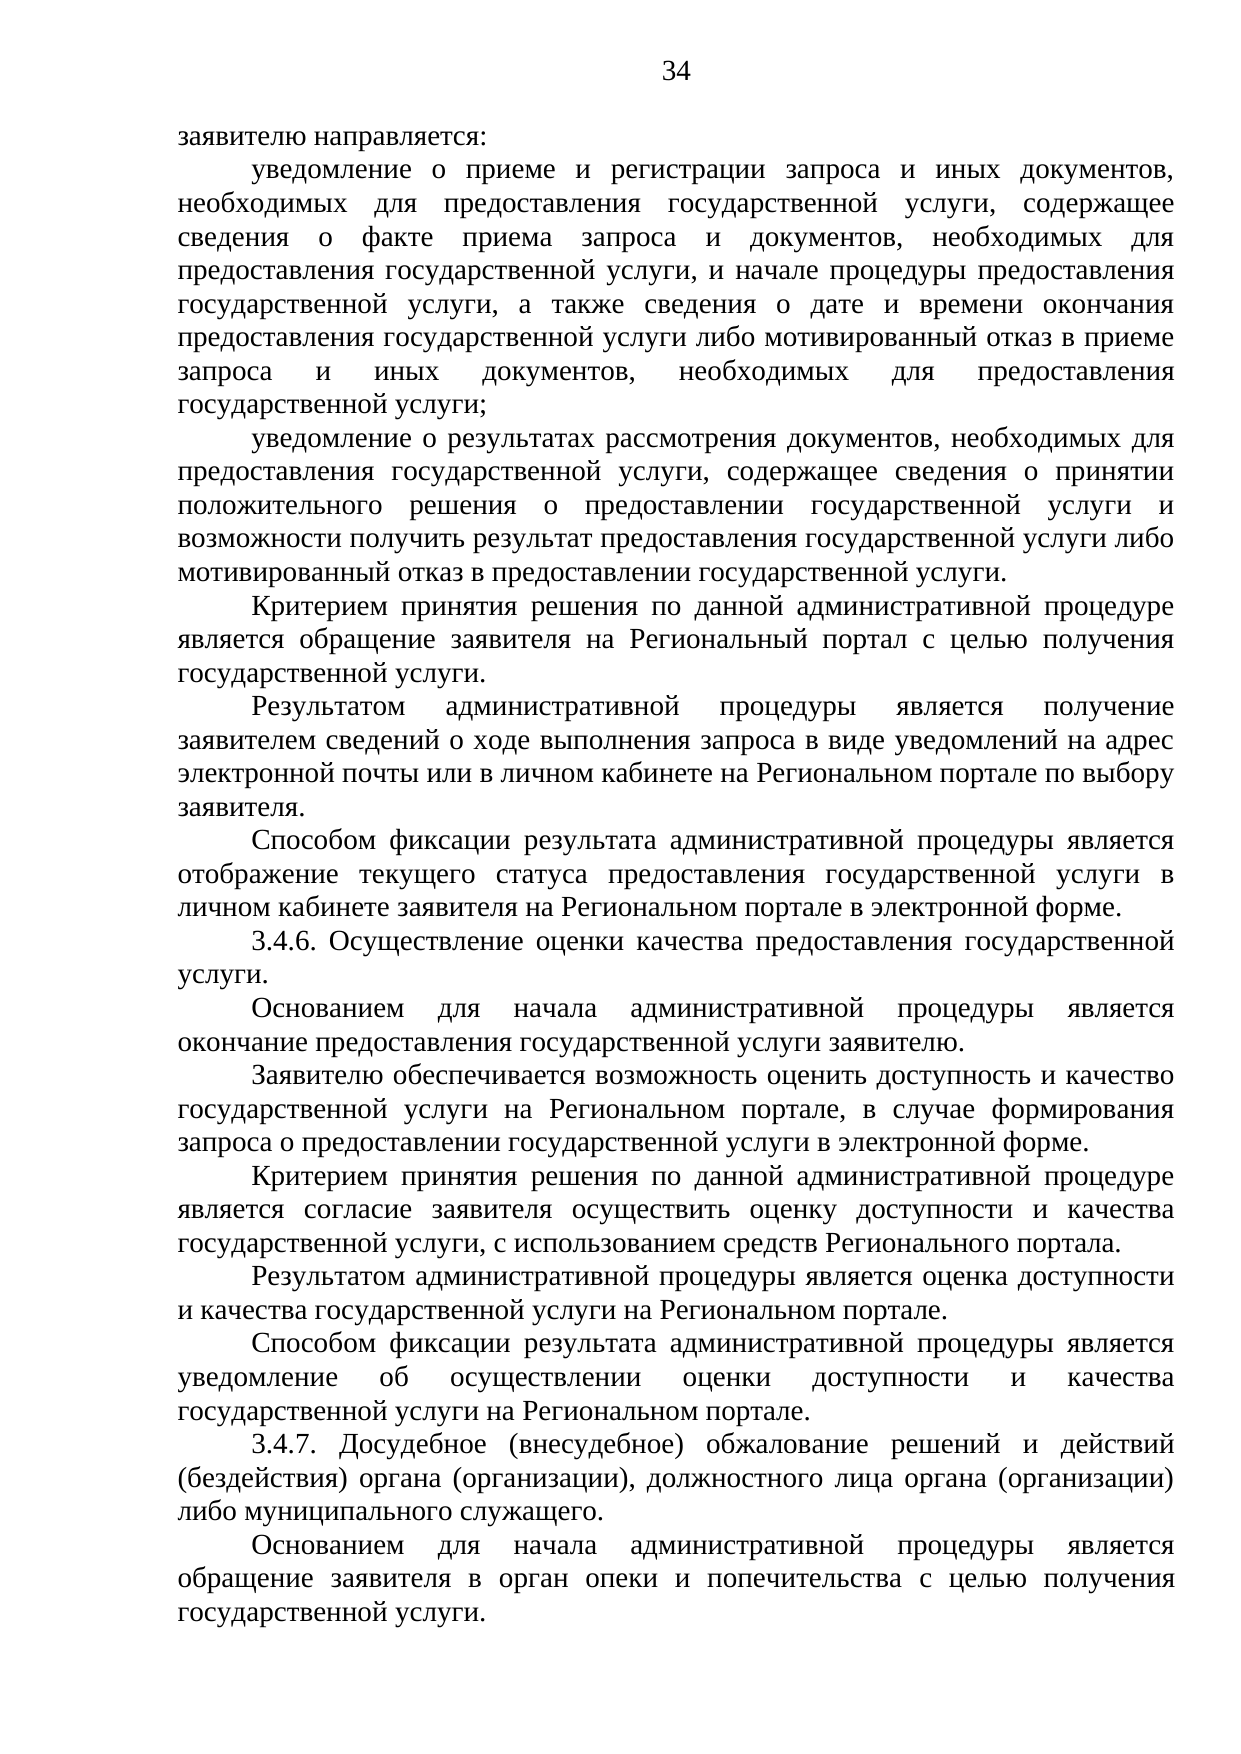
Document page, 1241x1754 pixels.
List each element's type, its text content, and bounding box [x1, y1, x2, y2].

text Способом фиксации результата административной процедуры является отображение текущего статуса предоставления государственной услуги в личном кабинете заявителя на Региональном портале в электронной форме. [177, 822, 1175, 923]
text уведомление о приеме и регистрации запроса и иных документов, необходимых для предоставления государственной услуги, содержащее сведения о факте приема запроса и документов, необходимых для предоставления государственной услуги, и начале процедуры предоставления государственной услуги, а также сведения о дате и времени окончания предоставления государственной услуги либо мотивированный отказ в приеме запроса и иных документов, необходимых для предоставления государственной услуги; [177, 152, 1175, 420]
text Заявителю обеспечивается возможность оценить доступность и качество государственной услуги на Региональном портале, в случае формирования запроса о предоставлении государственной услуги в электронной форме. [177, 1057, 1175, 1158]
text Результатом административной процедуры является оценка доступности и качества государственной услуги на Региональном портале. [177, 1258, 1175, 1326]
text Критерием принятия решения по данной административной процедуре является согласие заявителя осуществить оценку доступности и качества государственной услуги, с использованием средств Регионального портала. [177, 1158, 1175, 1258]
text Основанием для начала административной процедуры является окончание предоставления государственной услуги заявителю. [177, 990, 1175, 1057]
text 3.4.7. Досудебное (внесудебное) обжалование решений и действий (бездействия) органа (организации), должностного лица органа (организации) либо муниципального служащего. [177, 1426, 1175, 1527]
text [177, 118, 1175, 152]
text уведомление о результатах рассмотрения документов, необходимых для предоставления государственной услуги, содержащее сведения о принятии положительного решения о предоставлении государственной услуги и возможности получить результат предоставления государственной услуги либо мотивированный отказ в предоставлении государственной услуги. [177, 420, 1175, 588]
text Результатом административной процедуры является получение заявителем сведений о ходе выполнения запроса в виде уведомлений на адрес электронной почты или в личном кабинете на Региональном портале по выбору заявителя. [177, 688, 1175, 822]
text Способом фиксации результата административной процедуры является уведомление об осуществлении оценки доступности и качества государственной услуги на Региональном портале. [177, 1326, 1175, 1426]
text Основанием для начала административной процедуры является обращение заявителя в орган опеки и попечительства с целью получения государственной услуги. [177, 1527, 1175, 1627]
text 3.4.6. Осуществление оценки качества предоставления государственной услуги. [177, 923, 1175, 990]
text Критерием принятия решения по данной административной процедуре является обращение заявителя на Региональный портал с целью получения государственной услуги. [177, 588, 1175, 688]
